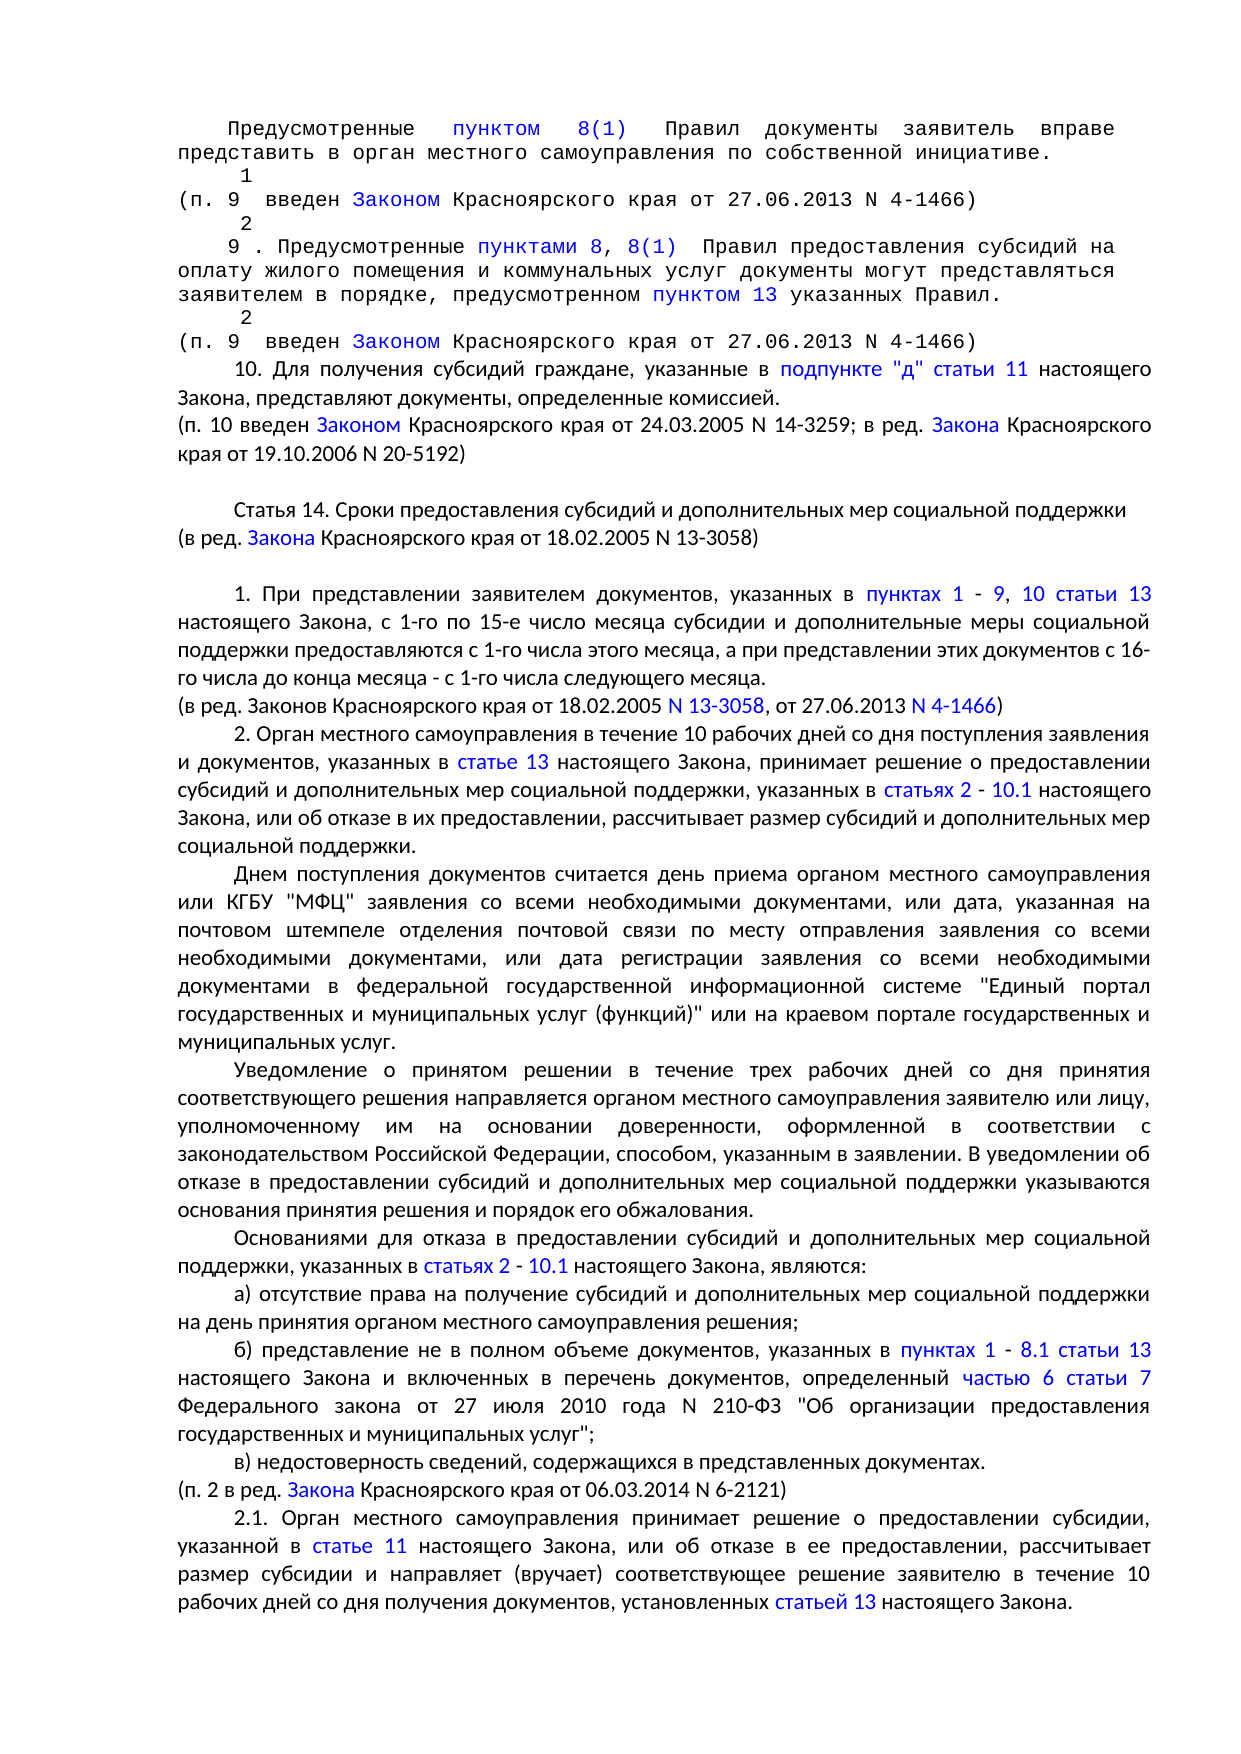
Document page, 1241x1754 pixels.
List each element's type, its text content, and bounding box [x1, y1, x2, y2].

text 1. При представлении заявителем документов, указанных в пунктах 1 - 9, 10 статьи 13 настоящего Закона, с 1-го по 15-е число месяца субсидии и дополнительные меры социальной поддержки предоставляются с 1-го числа этого месяца, а при представлении этих документов с 16-го числа до конца месяца - с 1-го числа следующего месяца. [177, 579, 1152, 691]
text б) представление не в полном объеме документов, указанных в пунктах 1 - 8.1 статьи 13 настоящего Закона и включенных в перечень документов, определенный частью 6 статьи 7 Федерального закона от 27 июля 2010 года N 210-ФЗ "Об организации предоставления государственных и муниципальных услуг"; [177, 1335, 1152, 1447]
text (п. 9 введен Законом Красноярского края от 27.06.2013 N 4-1466) [177, 189, 1152, 213]
text 2.1. Орган местного самоуправления принимает решение о предоставлении субсидии, указанной в статье 11 настоящего Закона, или об отказе в ее предоставлении, рассчитывает размер субсидии и направляет (вручает) соответствующее решение заявителю в течение 10 рабочих дней со дня получения документов, установленных статьей 13 настоящего Закона. [177, 1503, 1152, 1616]
text (п. 10 введен Законом Красноярского края от 24.03.2005 N 14-3259; в ред. Закона Красноярского края от 19.10.2006 N 20-5192) [177, 411, 1152, 467]
text оплату жилого помещения и коммунальных услуг документы могут представляться [177, 260, 1152, 284]
text Днем поступления документов считается день приема органом местного самоуправления или КГБУ "МФЦ" заявления со всеми необходимыми документами, или дата, указанная на почтовом штемпеле отделения почтовой связи по месту отправления заявления со всеми необходимыми документами, или дата регистрации заявления со всеми необходимыми документами в федеральной государственной информационной системе "Единый портал государственных и муниципальных услуг (функций)" или на краевом портале государственных и муниципальных услуг. [177, 859, 1152, 1055]
text Статья 14. Сроки предоставления субсидий и дополнительных мер социальной поддержки [177, 495, 1152, 523]
text 1 [177, 165, 1152, 189]
text 2. Орган местного самоуправления в течение 10 рабочих дней со дня поступления заявления и документов, указанных в статье 13 настоящего Закона, принимает решение о предоставлении субсидий и дополнительных мер социальной поддержки, указанных в статьях 2 - 10.1 настоящего Закона, или об отказе в их предоставлении, рассчитывает размер субсидий и дополнительных мер социальной поддержки. [177, 719, 1152, 859]
text (в ред. Законов Красноярского края от 18.02.2005 N 13-3058, от 27.06.2013 N 4-1466) [177, 691, 1152, 719]
text (п. 9 введен Законом Красноярского края от 27.06.2013 N 4-1466) [177, 331, 1152, 354]
text в) недостоверность сведений, содержащихся в представленных документах. [177, 1447, 1152, 1475]
text 9 . Предусмотренные пунктами 8, 8(1) Правил предоставления субсидий на [177, 236, 1152, 260]
text (в ред. Закона Красноярского края от 18.02.2005 N 13-3058) [177, 523, 1152, 551]
text Уведомление о принятом решении в течение трех рабочих дней со дня принятия соответствующего решения направляется органом местного самоуправления заявителю или лицу, уполномоченному им на основании доверенности, оформленной в соответствии с законодательством Российской Федерации, способом, указанным в заявлении. В уведомлении об отказе в предоставлении субсидий и дополнительных мер социальной поддержки указываются основания принятия решения и порядок его обжалования. [177, 1055, 1152, 1223]
text Основаниями для отказа в предоставлении субсидий и дополнительных мер социальной поддержки, указанных в статьях 2 - 10.1 настоящего Закона, являются: [177, 1223, 1152, 1279]
text а) отсутствие права на получение субсидий и дополнительных мер социальной поддержки на день принятия органом местного самоуправления решения; [177, 1279, 1152, 1335]
text (п. 2 в ред. Закона Красноярского края от 06.03.2014 N 6-2121) [177, 1475, 1152, 1503]
text Предусмотренные пунктом 8(1) Правил документы заявитель вправе [177, 118, 1152, 142]
text 2 [177, 213, 1152, 236]
text заявителем в порядке, предусмотренном пунктом 13 указанных Правил. [177, 284, 1152, 307]
text 10. Для получения субсидий граждане, указанные в подпункте "д" статьи 11 настоящего Закона, представляют документы, определенные комиссией. [177, 354, 1152, 411]
text 2 [177, 307, 1152, 331]
text представить в орган местного самоуправления по собственной инициативе. [177, 142, 1152, 165]
